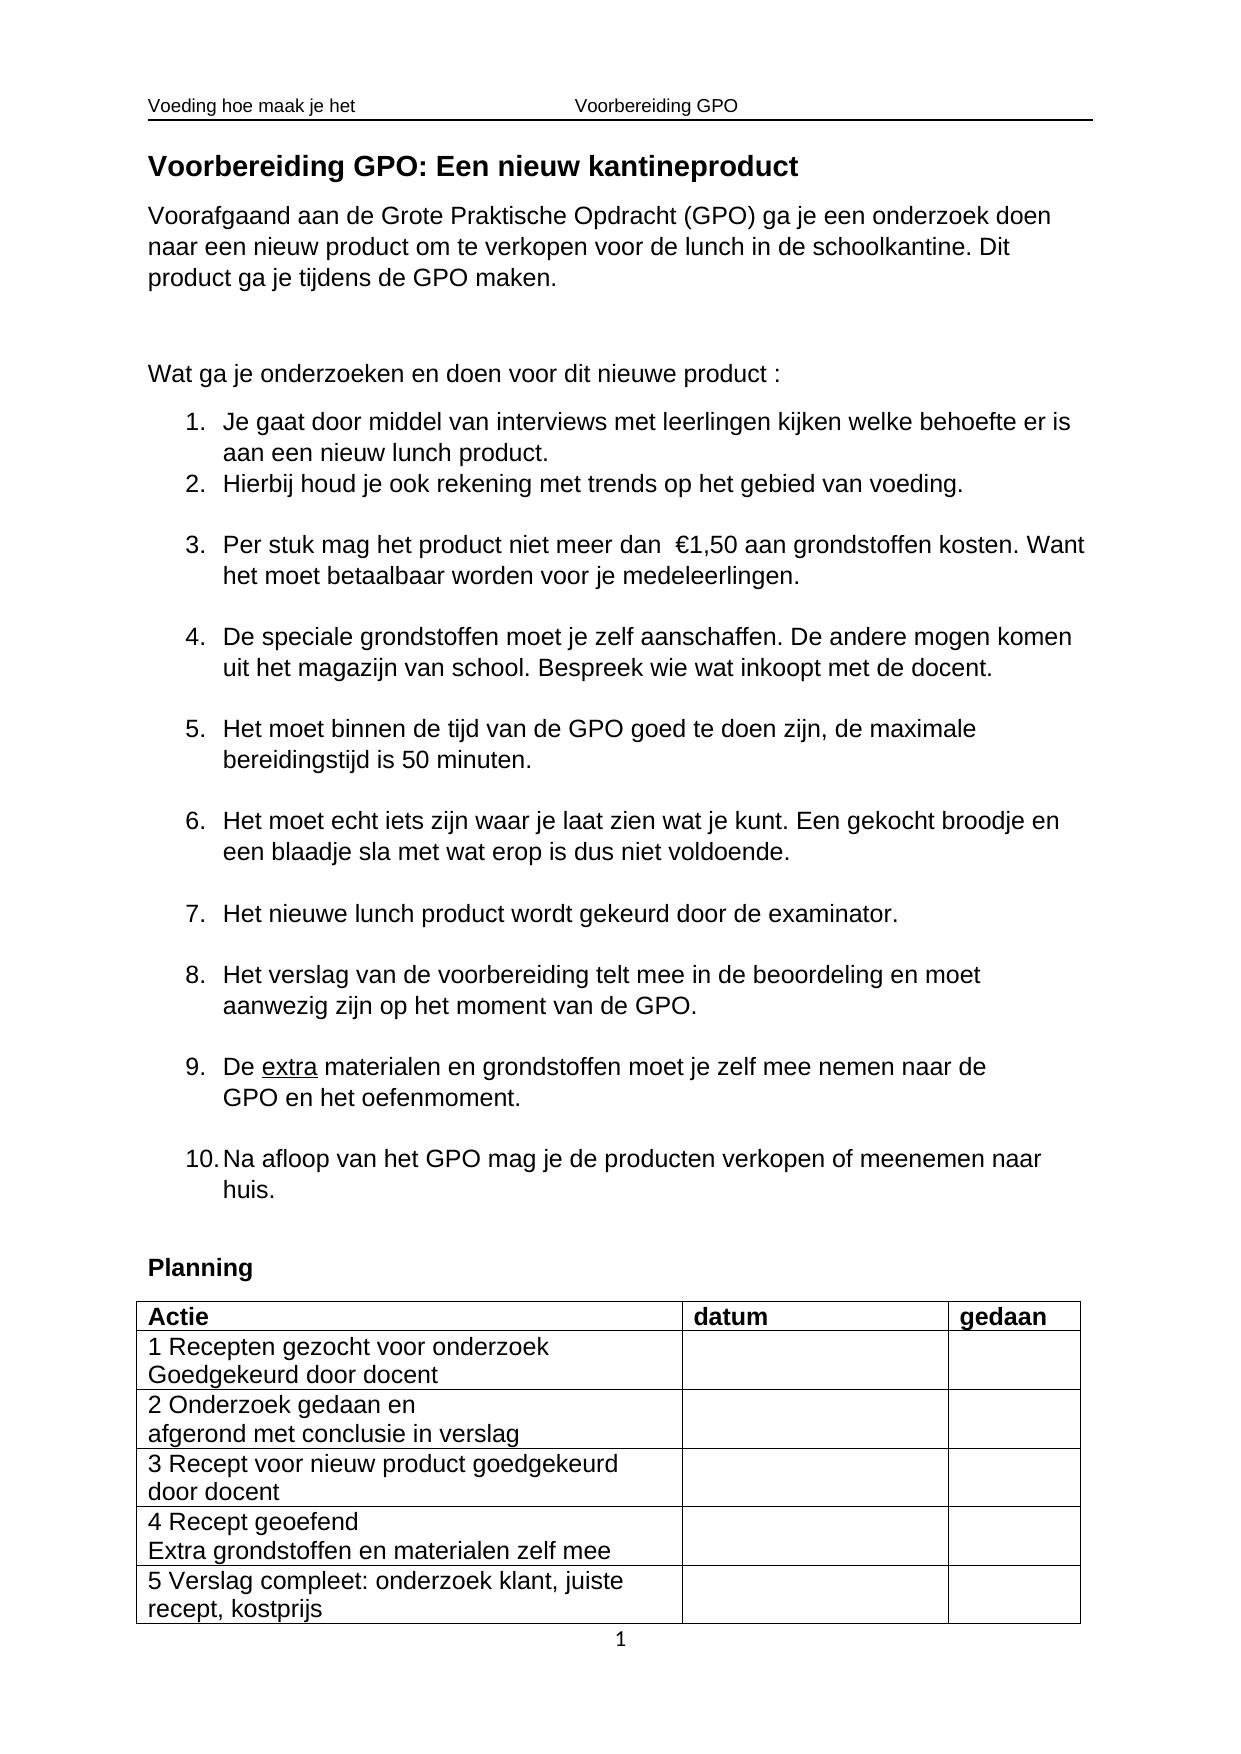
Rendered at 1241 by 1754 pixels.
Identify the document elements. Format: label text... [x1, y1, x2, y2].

table_cell [949, 1566, 1080, 1623]
text Planning [148, 1253, 1093, 1282]
table_header Actie [137, 1302, 682, 1330]
list Het moet binnen de tijd van de GPO goed te doen zijn, de maximale bereidingstijd is 50 minuten. [185, 714, 1093, 804]
table_cell 1 Recepten gezocht voor onderzoek Goedgekeurd door docent [137, 1331, 682, 1389]
text Wat ga je onderzoeken en doen voor dit nieuwe product : [148, 359, 1093, 388]
list Na afloop van het GPO mag je de producten verkopen of meenemen naar huis. [185, 1144, 1093, 1234]
table_cell [949, 1331, 1080, 1389]
table_cell 3 Recept voor nieuw product goedgekeurd door docent [137, 1449, 682, 1506]
table_cell [683, 1566, 948, 1623]
table_header gedaan [949, 1302, 1080, 1330]
list Het verslag van de voorbereiding telt mee in de beoordeling en moet aanwezig zijn op het moment van de GPO. [185, 960, 1093, 1050]
table_cell [683, 1331, 948, 1389]
table_cell 4 Recept geoefend Extra grondstoffen en materialen zelf mee [137, 1507, 682, 1564]
text Voorafgaand aan de Grote Praktische Opdracht (GPO) ga je een onderzoek doen naar een nieuw product om te verkopen voor de lunch in de schoolkantine. Dit product ga je tijdens de GPO maken. [148, 201, 1093, 292]
table_cell [683, 1507, 948, 1564]
table_header datum [683, 1302, 948, 1330]
list De extra materialen en grondstoffen moet je zelf mee nemen naar de GPO en het oefenmoment. [185, 1052, 1093, 1142]
table_cell [683, 1449, 948, 1506]
list Het nieuwe lunch product wordt gekeurd door de examinator. [185, 898, 1093, 957]
list Per stuk mag het product niet meer dan €1,50 aan grondstoffen kosten. Want het moet betaalbaar worden voor je medeleerlingen. [185, 530, 1093, 620]
table_cell 2 Onderzoek gedaan en afgerond met conclusie in verslag [137, 1390, 682, 1447]
list Het moet echt iets zijn waar je laat zien wat je kunt. Een gekocht broodje en een blaadje sla met wat erop is dus niet voldoende. [185, 806, 1093, 896]
list Hierbij houd je ook rekening met trends op het gebied van voeding. [185, 469, 1093, 528]
text Voorbereiding GPO: Een nieuw kantineproduct [148, 148, 1093, 182]
table_cell [949, 1390, 1080, 1447]
table_cell [949, 1449, 1080, 1506]
list De speciale grondstoffen moet je zelf aanschaffen. De andere mogen komen uit het magazijn van school. Bespreek wie wat inkoopt met de docent. [185, 622, 1093, 712]
list Je gaat door middel van interviews met leerlingen kijken welke behoefte er is aan een nieuw lunch product. [185, 407, 1093, 466]
table_cell [949, 1507, 1080, 1564]
table_cell [683, 1390, 948, 1447]
table_cell 5 Verslag compleet: onderzoek klant, juiste recept, kostprijs [137, 1566, 682, 1623]
